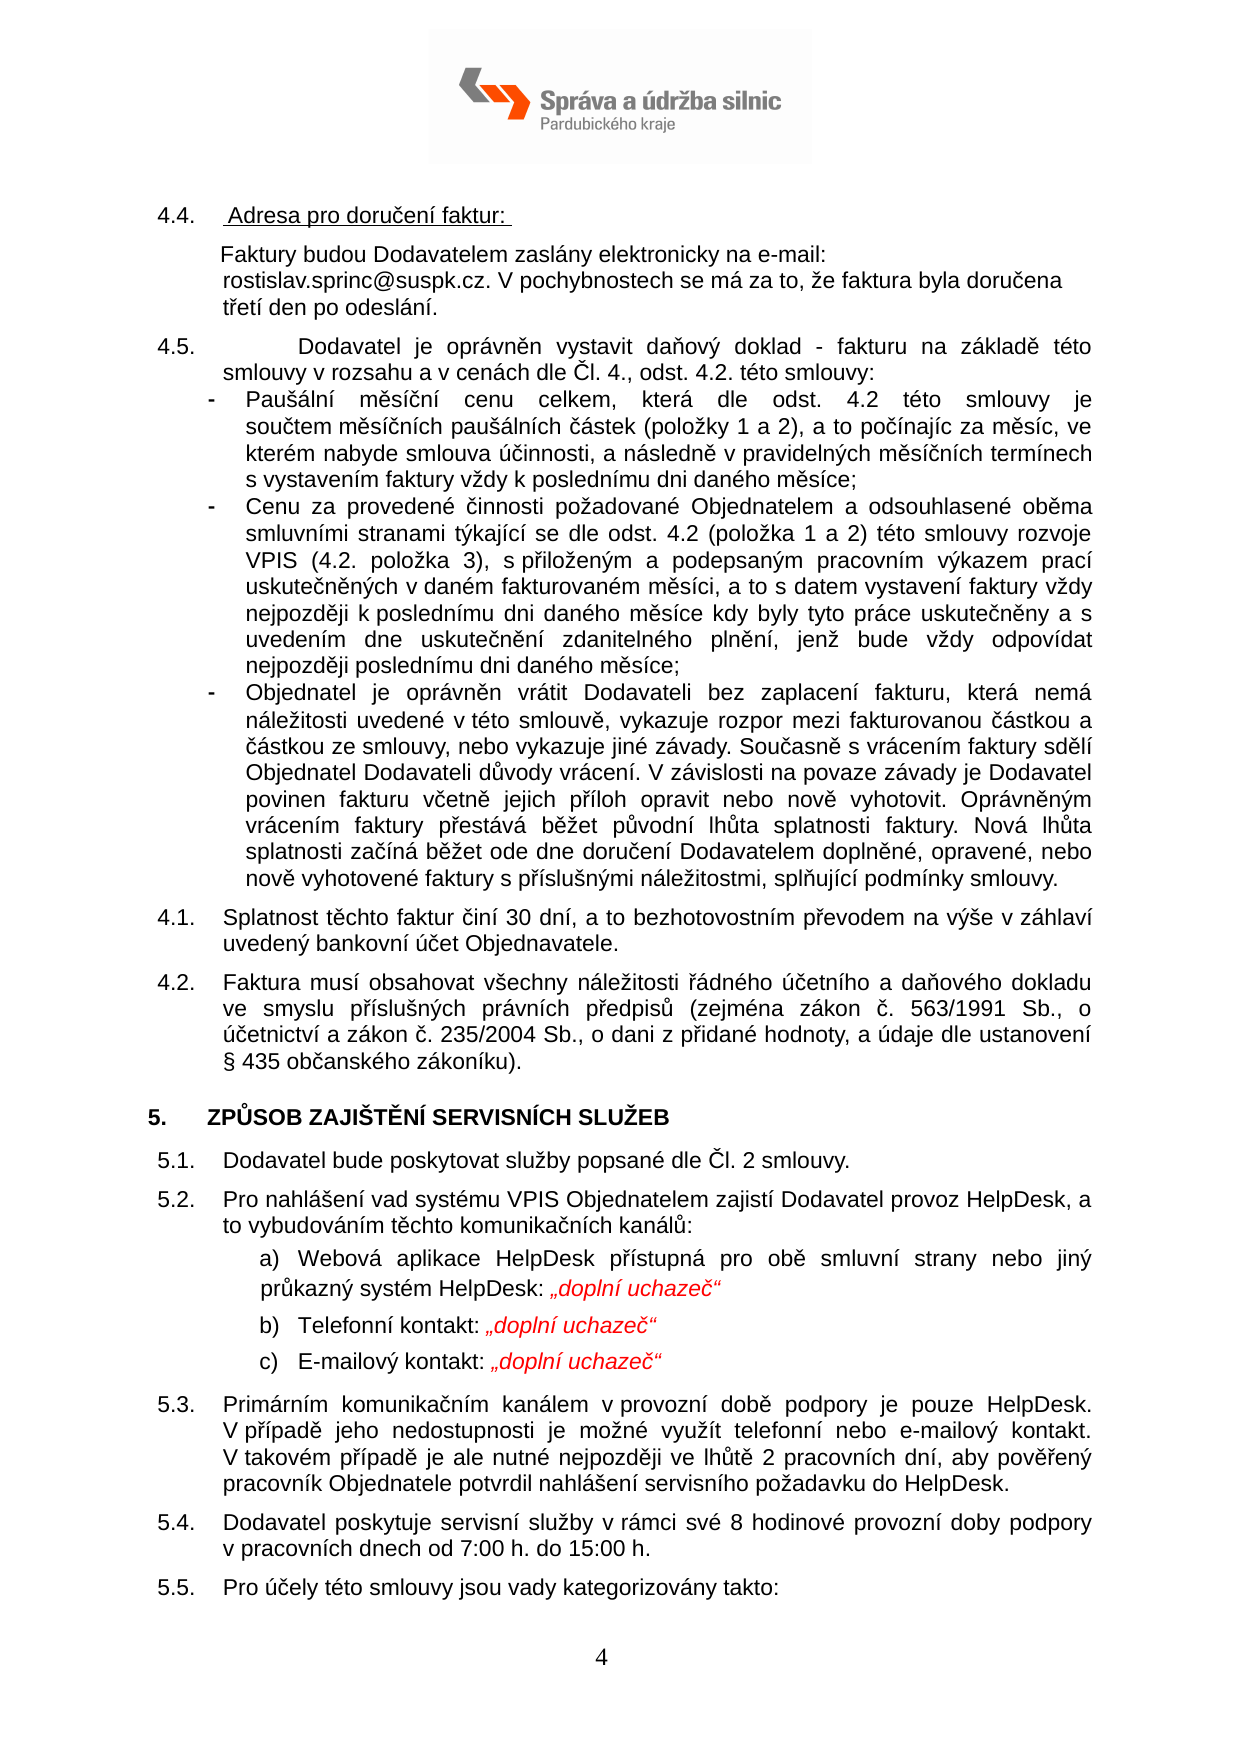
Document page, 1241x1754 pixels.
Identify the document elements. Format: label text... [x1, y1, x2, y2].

list Splatnost těchto faktur činí 30 dní, a to bezhotovostním převodem na výše v záhlaví uvedený bankovní účet Objednavatele. [157, 903, 1092, 956]
list Cenu za provedené činnosti požadované Objednatelem a odsouhlasené oběma smluvními stranami týkající se dle odst. 4.2 (položka 1 a 2) této smlouvy rozvoje VPIS (4.2. položka 3), s přiloženým a podepsaným pracovním výkazem prací uskutečněných v daném fakturovaném měsíci, a to s datem vystavení faktury vždy nejpozději k poslednímu dni daného měsíce kdy byly tyto práce uskutečněny a s uvedením dne uskutečnění zdanitelného plnění, jenž bude vždy odpovídat nejpozději poslednímu dni daného měsíce; [208, 492, 1092, 678]
list Telefonní kontakt: „doplní uchazeč“ [259, 1312, 1092, 1338]
picture [428, 29, 812, 164]
list Primárním komunikačním kanálem v provozní době podpory je pouze HelpDesk. V případě jeho nedostupnosti je možné využít telefonní nebo e-mailový kontakt. V takovém případě je ale nutné nejpozději ve lhůtě 2 pracovních dní, aby pověřený pracovník Objednatele potvrdil nahlášení servisního požadavku do HelpDesk. [157, 1391, 1092, 1496]
list Faktury budou Dodavatelem zaslány elektronicky na e-mail: rostislav.sprinc@suspk.cz. V pochybnostech se má za to, že faktura byla doručena třetí den po odeslání. [214, 241, 1092, 320]
list Způsob zajištění servisních služeb [148, 1104, 1092, 1131]
list Pro účely této smlouvy jsou vady kategorizovány takto: [157, 1574, 1092, 1600]
list Webová aplikace HelpDesk přístupná pro obě smluvní strany nebo jiný průkazný systém HelpDesk: „doplní uchazeč“ [259, 1245, 1092, 1301]
list Pro nahlášení vad systému VPIS Objednatelem zajistí Dodavatel provoz HelpDesk, a to vybudováním těchto komunikačních kanálů: [157, 1186, 1092, 1239]
list Objednatel je oprávněn vrátit Dodavateli bez zaplacení fakturu, která nemá náležitosti uvedené v této smlouvě, vykazuje rozpor mezi fakturovanou částkou a částkou ze smlouvy, nebo vykazuje jiné závady. Současně s vrácením faktury sdělí Objednatel Dodavateli důvody vrácení. V závislosti na povaze závady je Dodavatel povinen fakturu včetně jejich příloh opravit nebo nově vyhotovit. Oprávněným vrácením faktury přestává běžet původní lhůta splatnosti faktury. Nová lhůta splatnosti začíná běžet ode dne doručení Dodavatelem doplněné, opravené, nebo nově vyhotovené faktury s příslušnými náležitostmi, splňující podmínky smlouvy. [208, 678, 1092, 891]
text 4.4. Adresa pro doručení faktur: [157, 202, 1092, 228]
list Dodavatel bude poskytovat služby popsané dle Čl. 2 smlouvy. [157, 1147, 1092, 1173]
list Dodavatel poskytuje servisní služby v rámci své 8 hodinové provozní doby podpory v pracovních dnech od 7:00 h. do 15:00 h. [157, 1509, 1092, 1561]
text 4.5. Dodavatel je oprávněn vystavit daňový doklad - fakturu na základě této smlouvy v rozsahu a v cenách dle Čl. 4., odst. 4.2. této smlouvy: [157, 333, 1092, 385]
list Faktura musí obsahovat všechny náležitosti řádného účetního a daňového dokladu ve smyslu příslušných právních předpisů (zejména zákon č. 563/1991 Sb., o účetnictví a zákon č. 235/2004 Sb., o dani z přidané hodnoty, a údaje dle ustanovení § 435 občanského zákoníku). [157, 969, 1092, 1074]
list E-mailový kontakt: „doplní uchazeč“ [259, 1348, 1092, 1374]
list Paušální měsíční cenu celkem, která dle odst. 4.2 této smlouvy je součtem měsíčních paušálních částek (položky 1 a 2), a to počínajíc za měsíc, ve kterém nabyde smlouva účinnosti, a následně v pravidelných měsíčních termínech s vystavením faktury vždy k poslednímu dni daného měsíce; [208, 385, 1092, 492]
